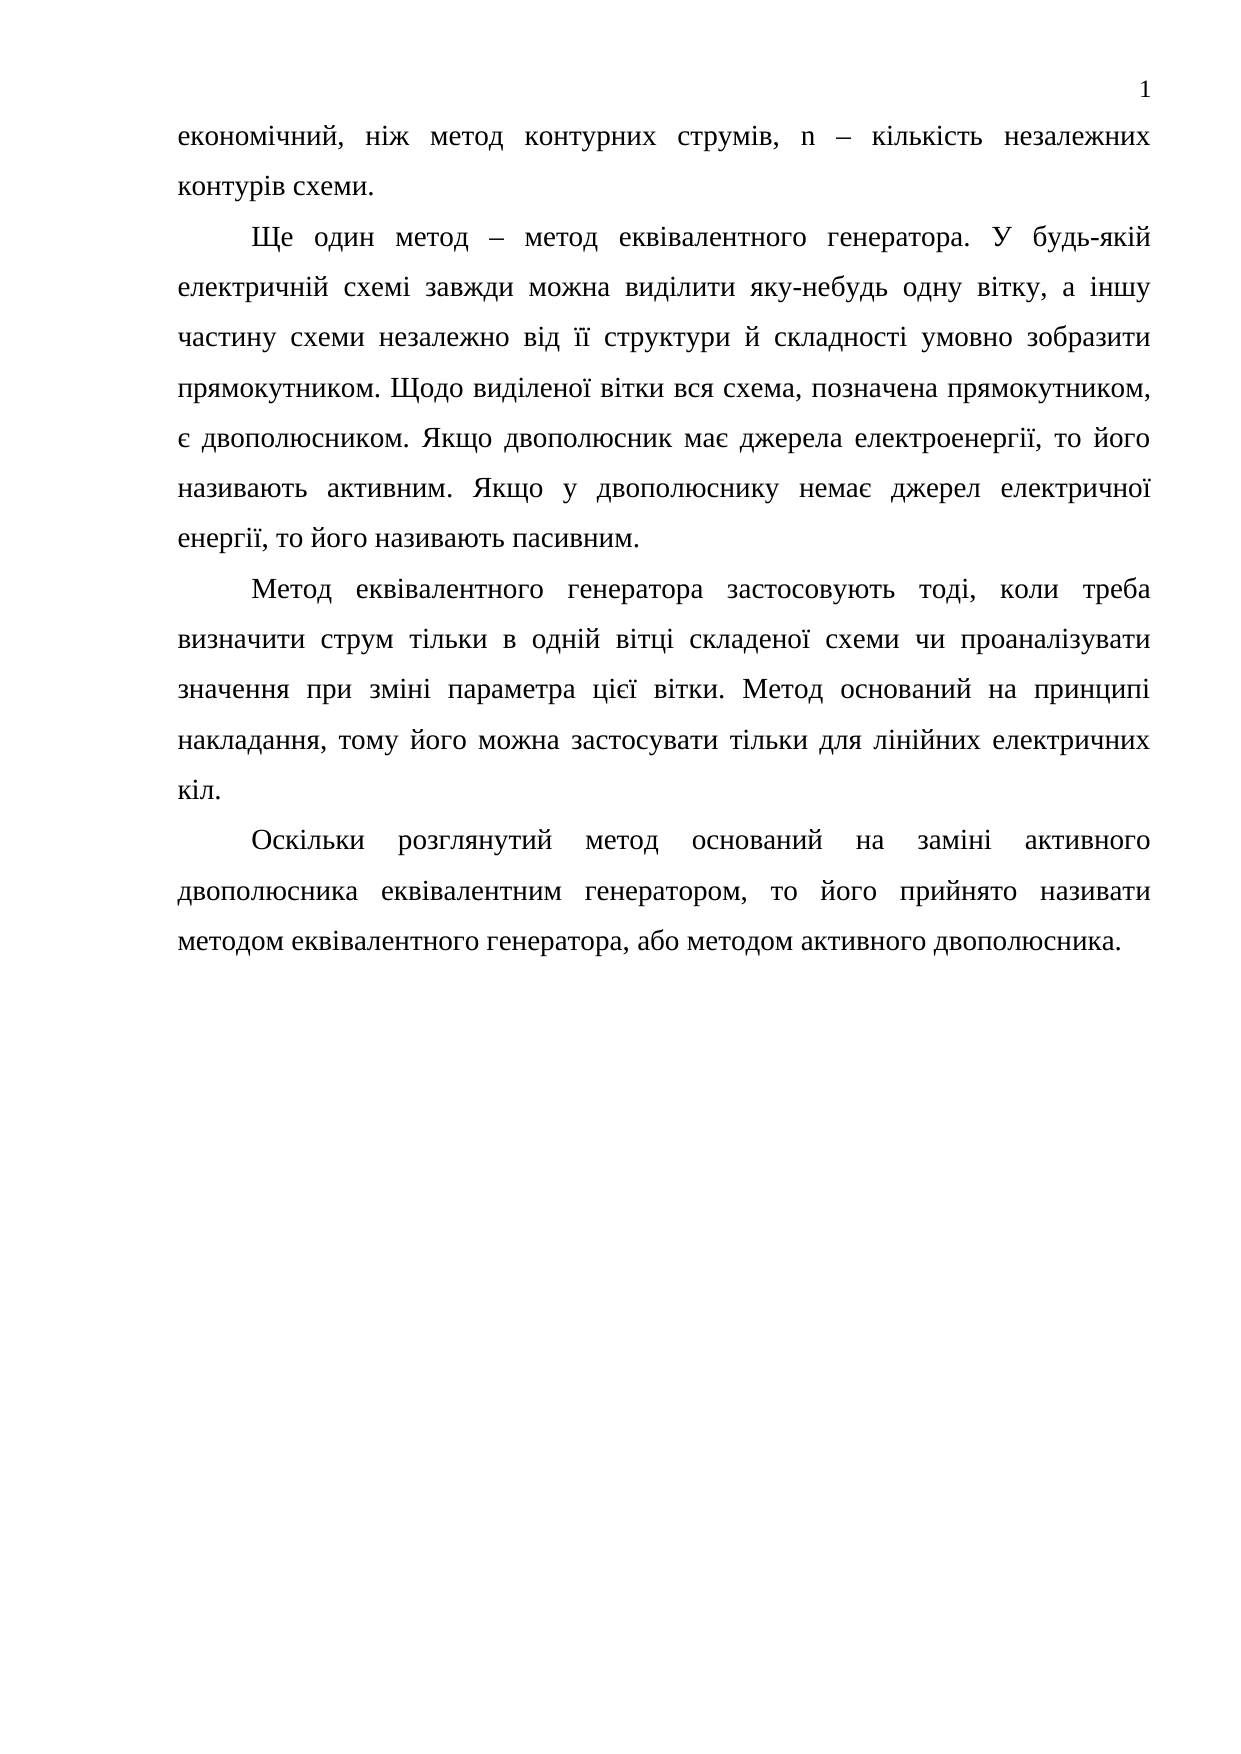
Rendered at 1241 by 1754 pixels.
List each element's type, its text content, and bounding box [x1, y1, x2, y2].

text Ще один метод – метод еквівалентного генератора. У будь-якій електричній схемі завжди можна виділити яку-небудь одну вітку, а іншу частину схеми незалежно від її структури й складності умовно зобразити прямокутником. Щодо виділеної вітки вся схема, позначена прямокутником, є двополюсником. Якщо двополюсник має джерела електроенергії, то його називають активним. Якщо у двополюснику немає джерел електричної енергії, то його називають пасивним. [177, 219, 1152, 554]
text Оскільки розглянутий метод оснований на заміні активного двополюсника еквівалентним генератором, то його прийнято називати методом еквівалентного генератора, або методом активного двополюсника. [177, 822, 1152, 957]
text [177, 118, 1152, 202]
text Метод еквівалентного генератора застосовують тоді, коли треба визначити струм тільки в одній вітці складеної схеми чи проаналізувати значення при зміні параметра цієї вітки. Метод оснований на принципі накладання, тому його можна застосувати тільки для лінійних електричних кіл. [177, 571, 1152, 806]
